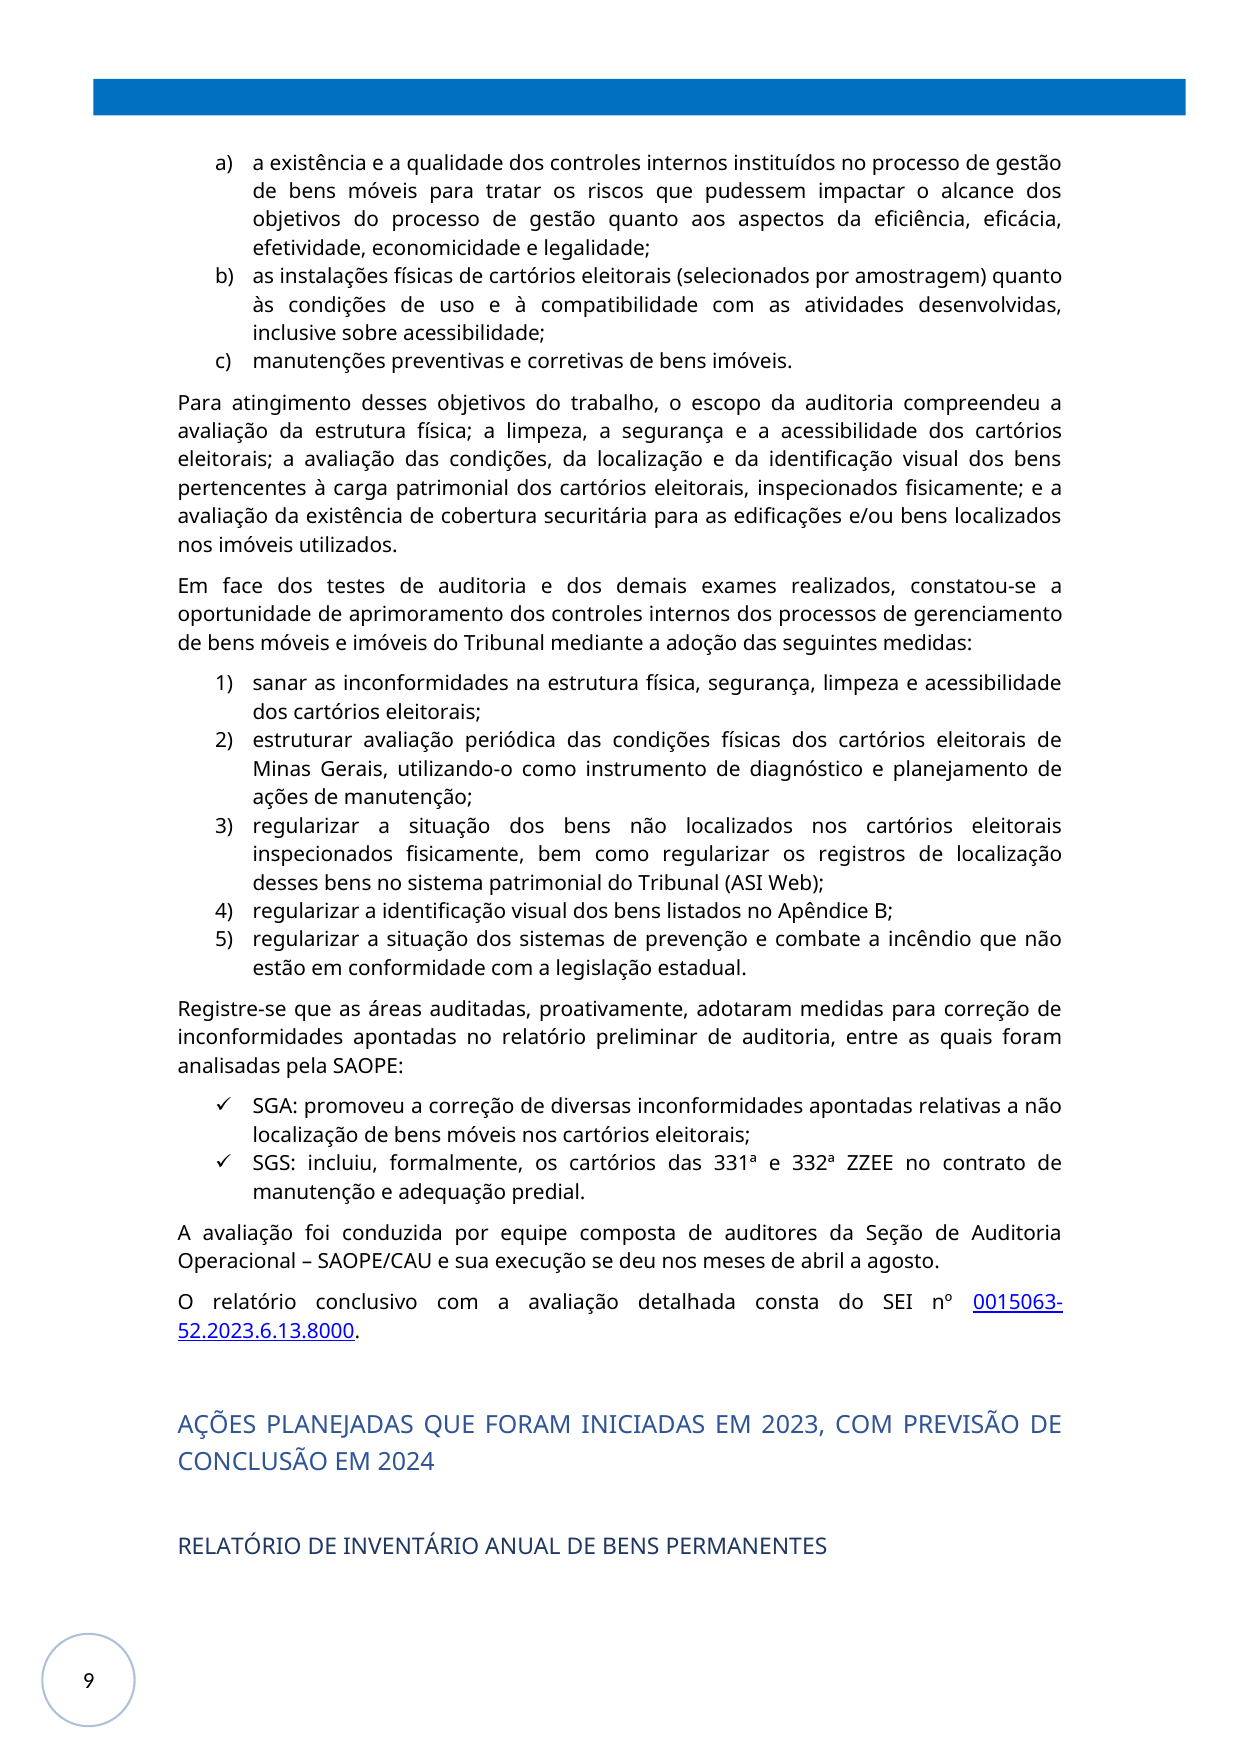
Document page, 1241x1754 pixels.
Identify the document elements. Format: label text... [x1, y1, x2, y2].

list estruturar avaliação periódica das condições físicas dos cartórios eleitorais de Minas Gerais, utilizando-o como instrumento de diagnóstico e planejamento de ações de manutenção; [215, 725, 1063, 811]
list sanar as inconformidades na estrutura física, segurança, limpeza e acessibilidade dos cartórios eleitorais; [215, 668, 1063, 725]
text O relatório conclusivo com a avaliação detalhada consta do SEI nº 0015063-52.2023.6.13.8000. [177, 1287, 1063, 1344]
text Para atingimento desses objetivos do trabalho, o escopo da auditoria compreendeu a avaliação da estrutura física; a limpeza, a segurança e a acessibilidade dos cartórios eleitorais; a avaliação das condições, da localização e da identificação visual dos bens pertencentes à carga patrimonial dos cartórios eleitorais, inspecionados fisicamente; e a avaliação da existência de cobertura securitária para as edificações e/ou bens localizados nos imóveis utilizados. [177, 388, 1063, 558]
list manutenções preventivas e corretivas de bens imóveis. [215, 347, 1063, 375]
text A avaliação foi conduzida por equipe composta de auditores da Seção de Auditoria Operacional – SAOPE/CAU e sua execução se deu nos meses de abril a agosto. [177, 1218, 1063, 1275]
list SGS: incluiu, formalmente, os cartórios das 331ª e 332ª ZZEE no contrato de manutenção e adequação predial. [215, 1148, 1063, 1205]
list regularizar a situação dos bens não localizados nos cartórios eleitorais inspecionados fisicamente, bem como regularizar os registros de localização desses bens no sistema patrimonial do Tribunal (ASI Web); [215, 811, 1063, 896]
list a existência e a qualidade dos controles internos instituídos no processo de gestão de bens móveis para tratar os riscos que pudessem impactar o alcance dos objetivos do processo de gestão quanto aos aspectos da eficiência, eficácia, efetividade, economicidade e legalidade; [215, 148, 1063, 261]
list SGA: promoveu a correção de diversas inconformidades apontadas relativas a não localização de bens móveis nos cartórios eleitorais; [215, 1092, 1063, 1148]
text Registre-se que as áreas auditadas, proativamente, adotaram medidas para correção de inconformidades apontadas no relatório preliminar de auditoria, entre as quais foram analisadas pela SAOPE: [177, 994, 1063, 1079]
subtitle Relatório de Inventário Anual de Bens Permanentes [177, 1530, 1063, 1561]
list regularizar a identificação visual dos bens listados no Apêndice B; [215, 896, 1063, 924]
text Em face dos testes de auditoria e dos demais exames realizados, constatou-se a oportunidade de aprimoramento dos controles internos dos processos de gerenciamento de bens móveis e imóveis do Tribunal mediante a adoção das seguintes medidas: [177, 571, 1063, 656]
list regularizar a situação dos sistemas de prevenção e combate a incêndio que não estão em conformidade com a legislação estadual. [215, 924, 1063, 981]
subtitle AÇÕES PLANEJADAS QUE FORAM INICIADAS EM 2023, COM PREVISÃO DE CONCLUSÃO EM 2024 [177, 1407, 1063, 1478]
list as instalações físicas de cartórios eleitorais (selecionados por amostragem) quanto às condições de uso e à compatibilidade com as atividades desenvolvidas, inclusive sobre acessibilidade; [215, 261, 1063, 347]
